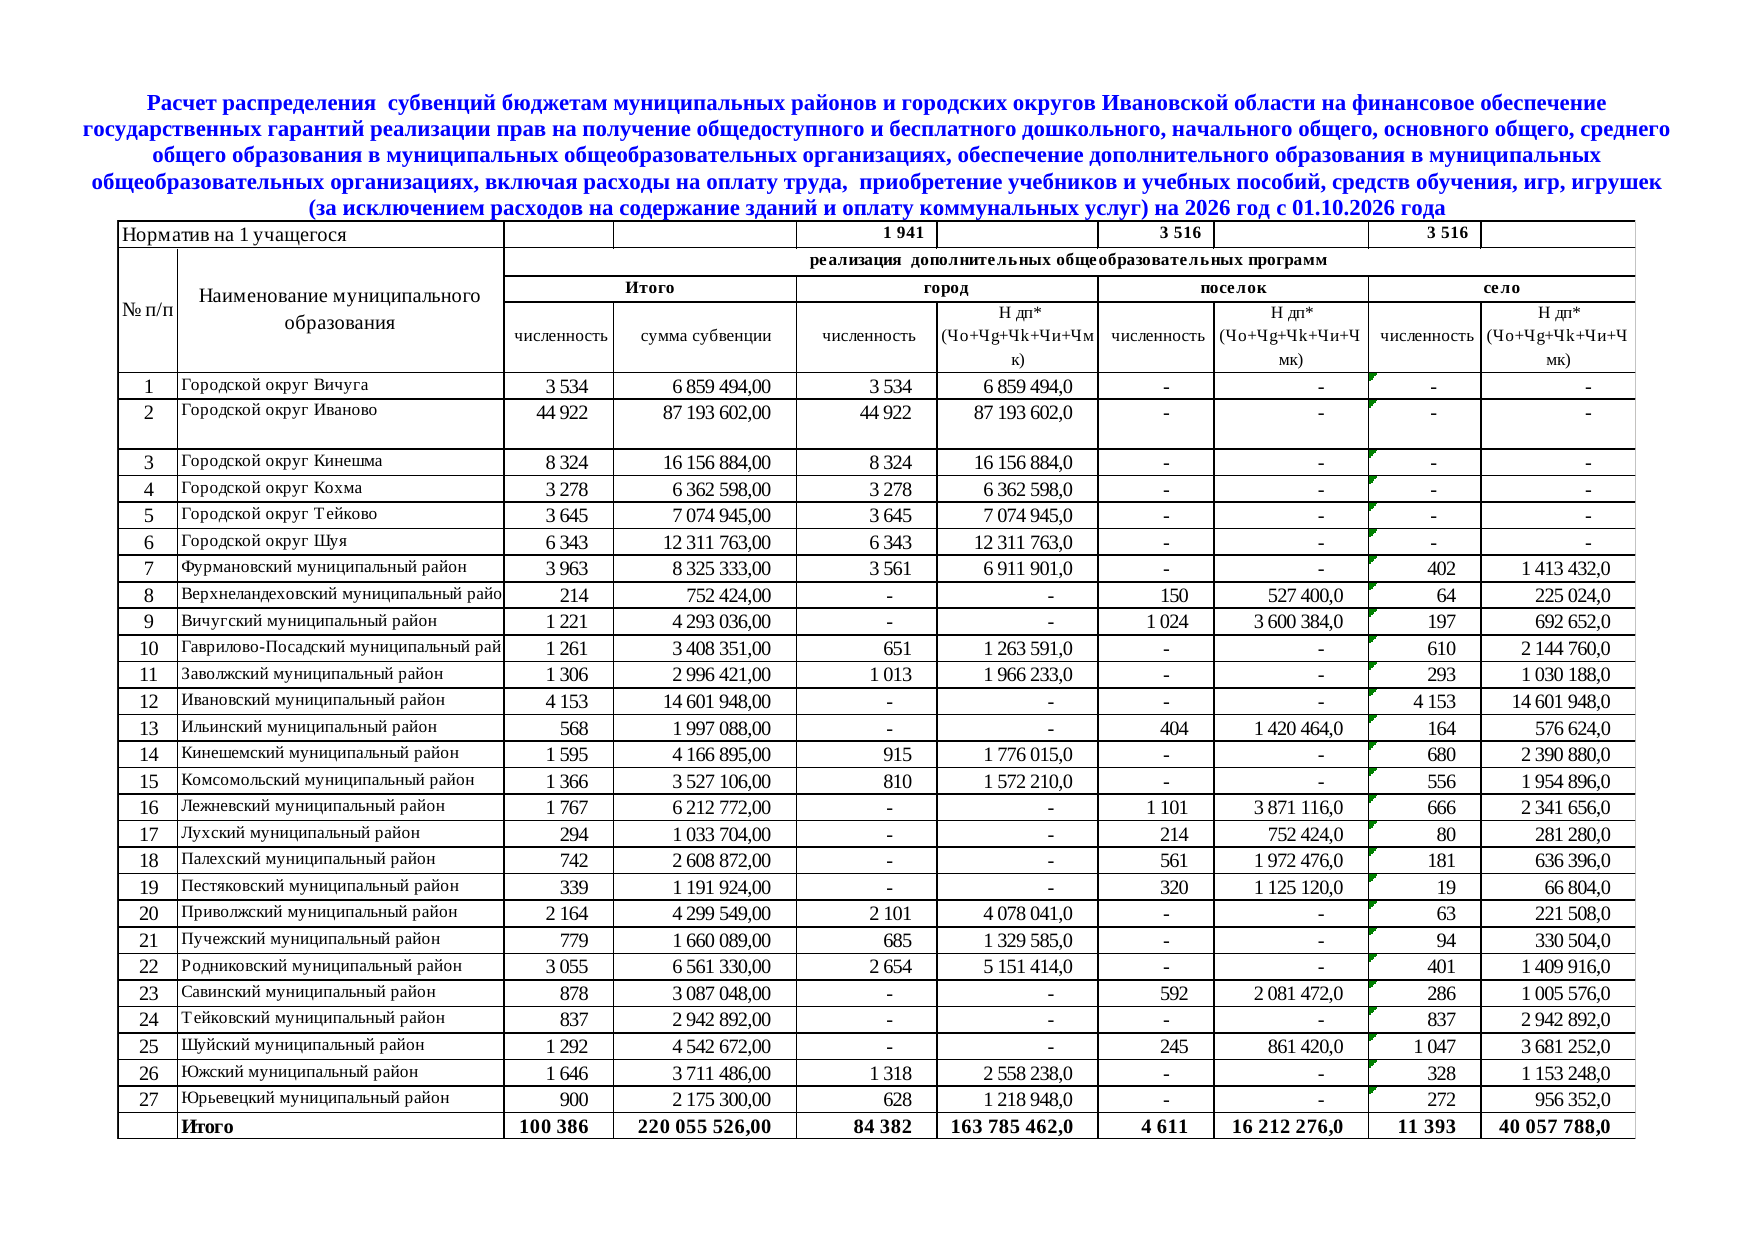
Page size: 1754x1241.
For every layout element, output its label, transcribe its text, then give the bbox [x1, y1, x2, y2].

text Расчет распределения субвенций бюджетам муниципальных районов и городских округов Ивановской области на финансовое обеспечение государственных гарантий реализации прав на получение общедоступного и бесплатного дошкольного, начального общего, основного общего, среднего общего образования в муниципальных общеобразовательных организациях, обеспечение дополнительного образования в муниципальных общеобразовательных организациях, включая расходы на оплату труда, приобретение учебников и учебных пособий, средств обучения, игр, игрушек (за исключением расходов на содержание зданий и оплату коммунальных услуг) на 2026 год с 01.10.2026 года [59, 89, 1695, 220]
